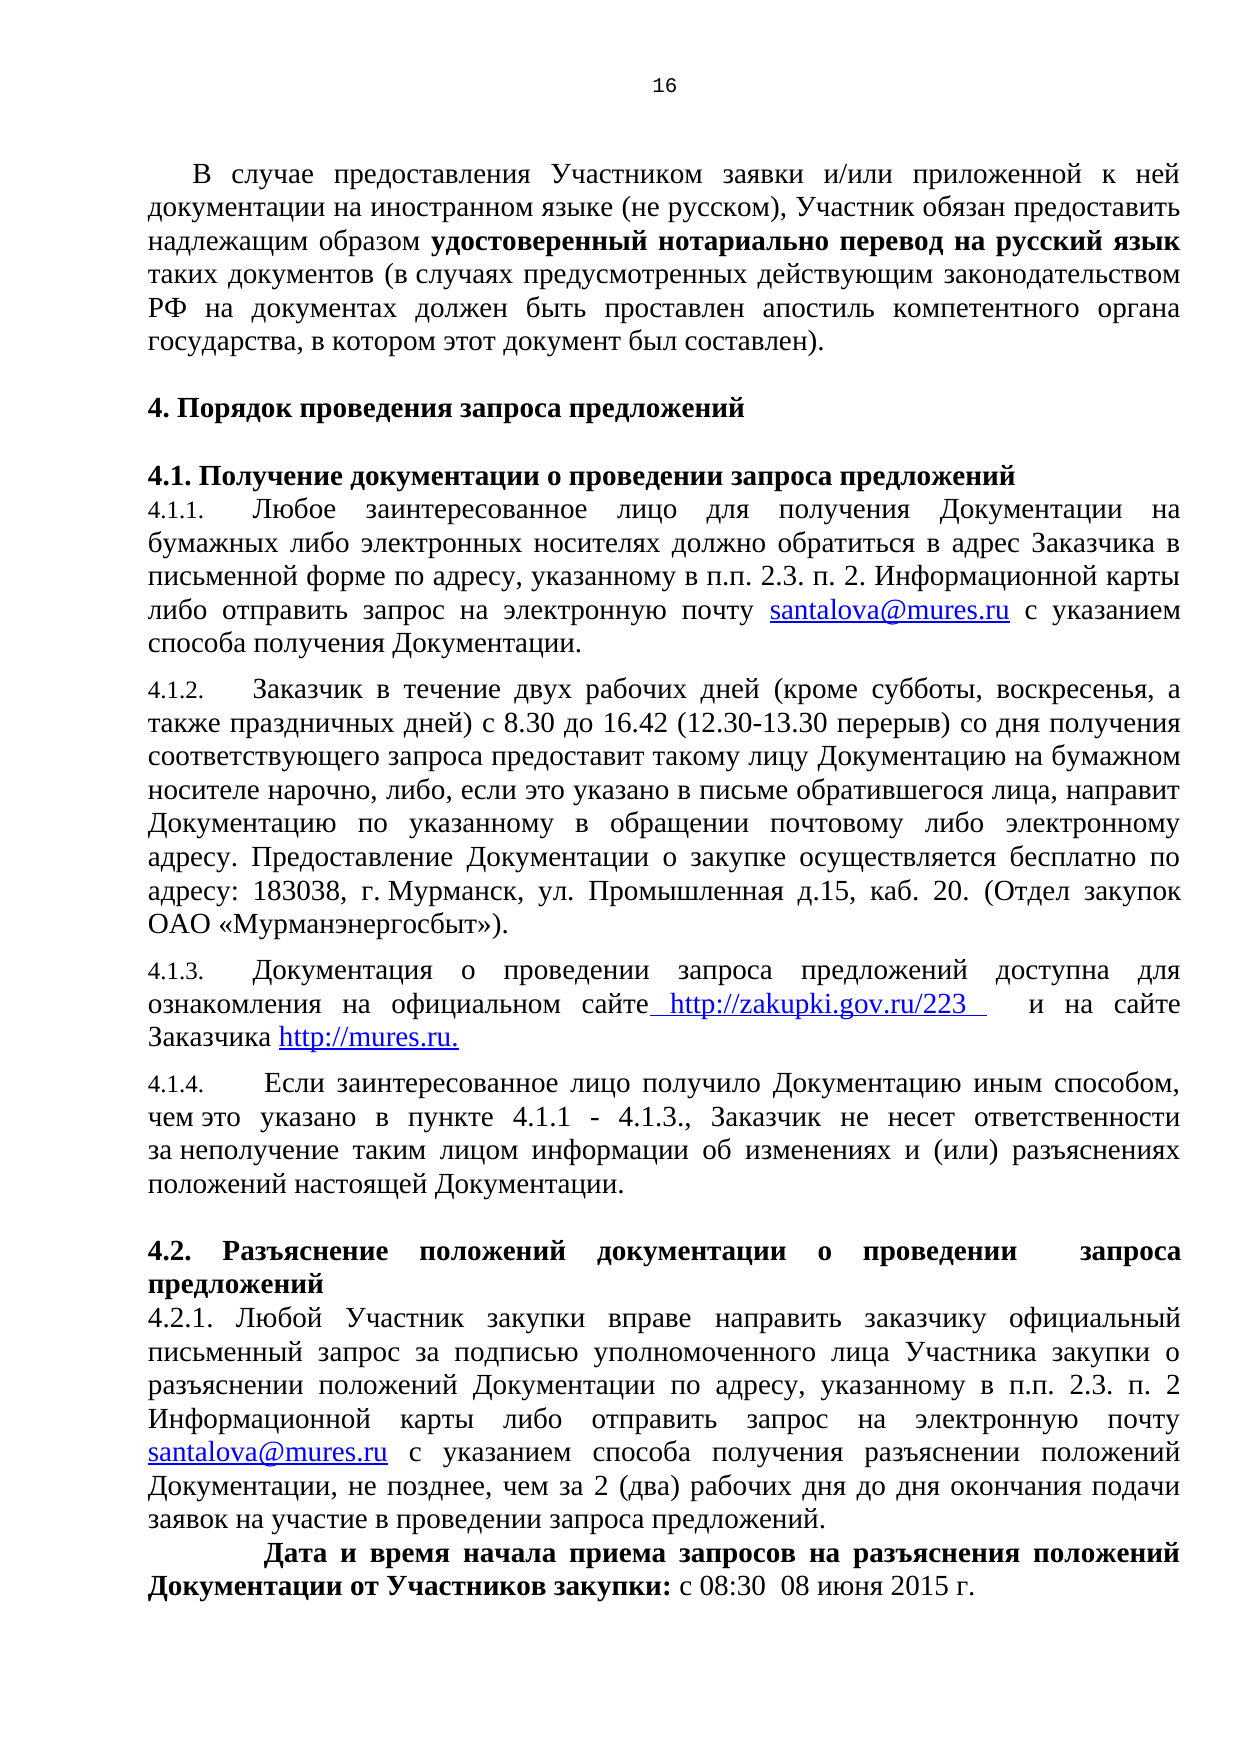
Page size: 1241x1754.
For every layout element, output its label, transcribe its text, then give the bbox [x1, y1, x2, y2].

text Дата и время начала приема запросов на разъяснения положений Документации от Участников закупки: с 08:30 08 июня 2015 г. [148, 1535, 1181, 1602]
list Заказчик в течение двух рабочих дней (кроме субботы, воскресенья, а также праздничных дней) с 8.30 до 16.42 (12.30-13.30 перерыв) со дня получения соответствующего запроса предоставит такому лицу Документацию на бумажном носителе нарочно, либо, если это указано в письме обратившегося лица, направит Документацию по указанному в обращении почтовому либо электронному адресу. Предоставление Документации о закупке осуществляется бесплатно по адресу: 183038, г. Мурманск, ул. Промышленная д.15, каб. 20. (Отдел закупок ОАО «Мурманэнергосбыт»). [148, 671, 1181, 940]
text 4.2.1. Любой Участник закупки вправе направить заказчику официальный письменный запрос за подписью уполномоченного лица Участника закупки о разъяснении положений Документации по адресу, указанному в п.п. 2.3. п. 2 Информационной карты либо отправить запрос на электронную почту santalova@mures.ru с указанием способа получения разъяснении положений Документации, не позднее, чем за 2 (два) рабочих дня до дня окончания подачи заявок на участие в проведении запроса предложений. [148, 1300, 1181, 1535]
text В случае предоставления Участником заявки и/или приложенной к ней документации на иностранном языке (не русском), Участник обязан предоставить надлежащим образом удостоверенный нотариально перевод на русский язык таких документов (в случаях предусмотренных действующим законодательством РФ на документах должен быть проставлен апостиль компетентного органа государства, в котором этот документ был составлен). [148, 156, 1181, 357]
list Если заинтересованное лицо получило Документацию иным способом, чем это указано в пункте 4.1.1 - 4.1.3., Заказчик не несет ответственности за неполучение таким лицом информации об изменениях и (или) разъяснениях положений настоящей Документации. [148, 1065, 1181, 1199]
list Документация о проведении запроса предложений доступна для ознакомления на официальном сайте http://zakupki.gov.ru/223 и на сайте Заказчика http://mures.ru. [148, 952, 1181, 1053]
text 4.2. Разъяснение положений документации о проведении запроса предложений [148, 1233, 1181, 1300]
list Любое заинтересованное лицо для получения Документации на бумажных либо электронных носителях должно обратиться в адрес Заказчика в письменной форме по адресу, указанному в п.п. 2.3. п. 2. Информационной карты либо отправить запрос на электронную почту santalova@mures.ru с указанием способа получения Документации. [148, 491, 1181, 659]
subtitle 4. Порядок проведения запроса предложений [148, 391, 1181, 424]
text 4.1. Получение документации о проведении запроса предложений [148, 458, 1181, 491]
